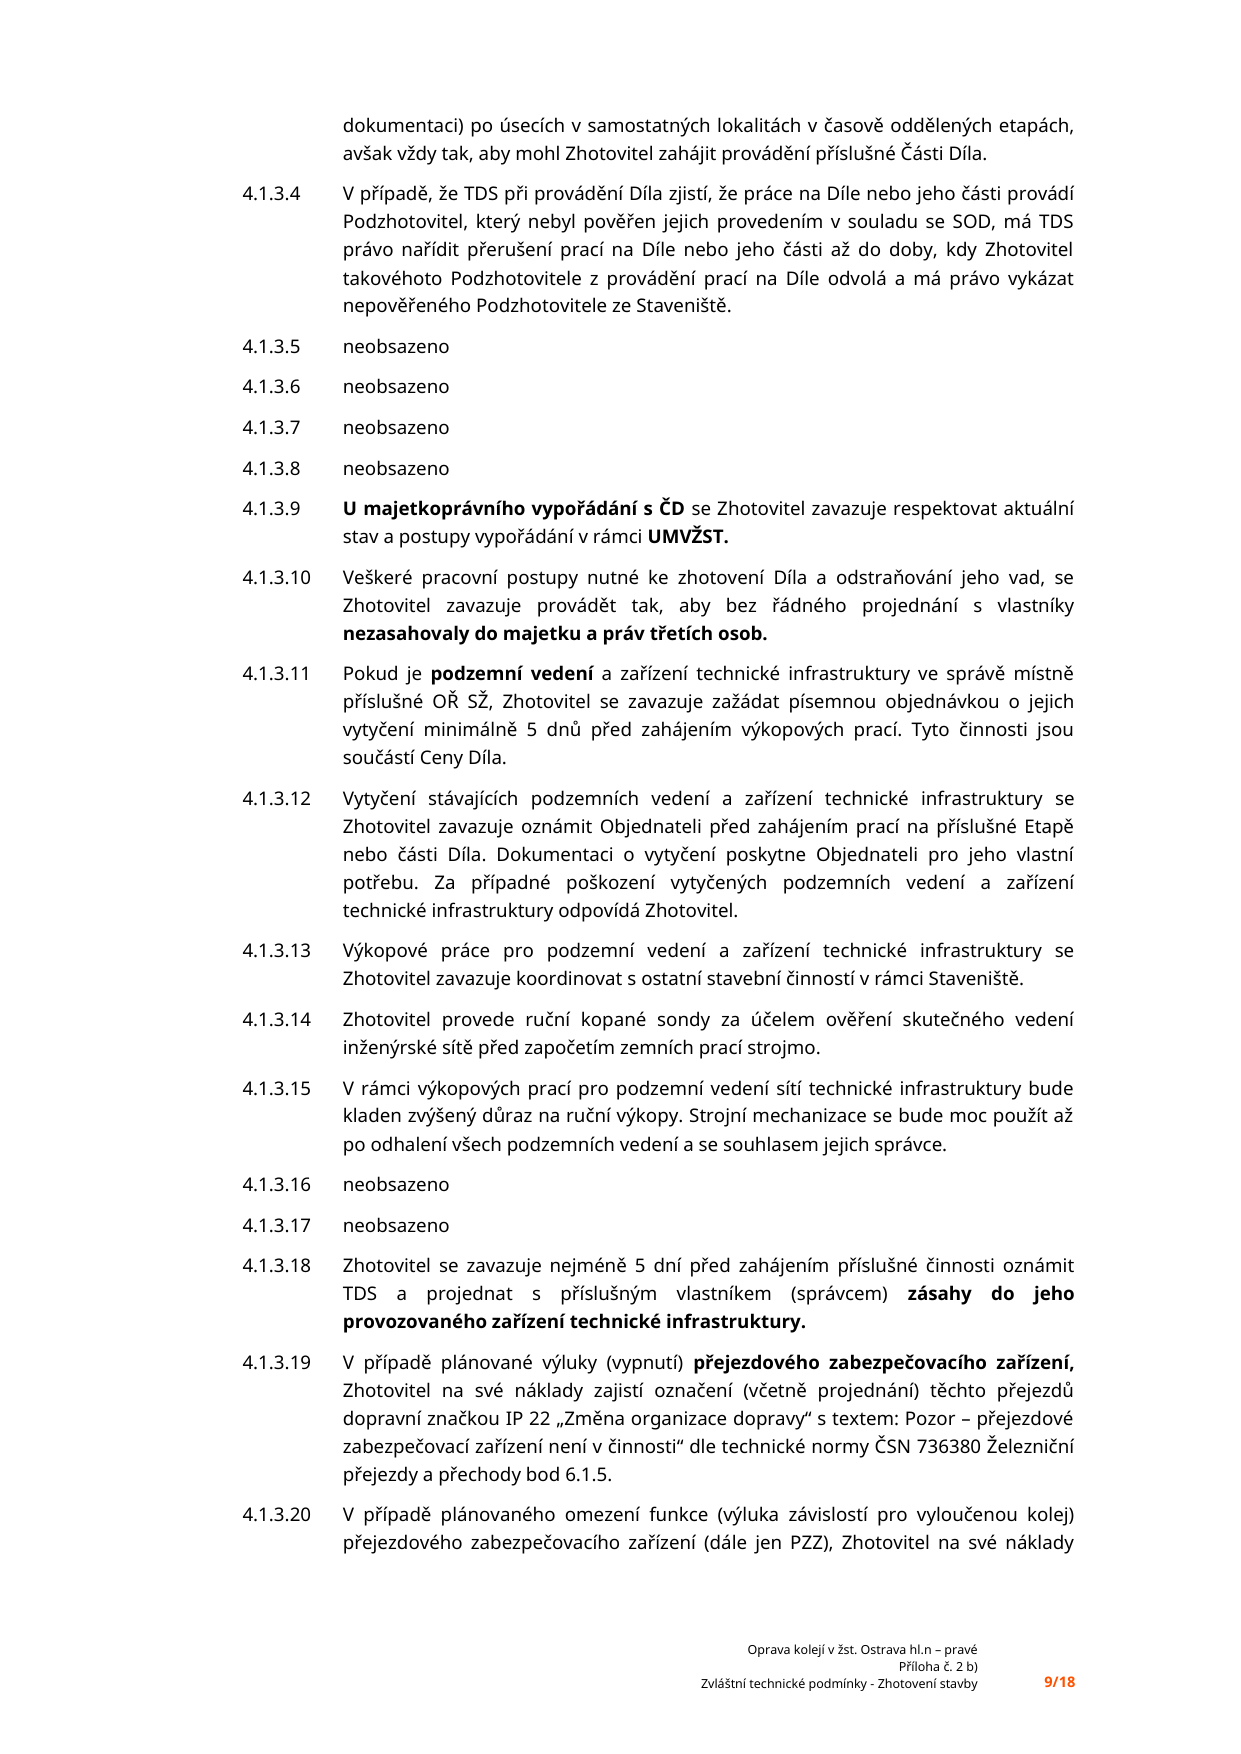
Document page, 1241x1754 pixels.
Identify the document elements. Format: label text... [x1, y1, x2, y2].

text Zhotovitel provede ruční kopané sondy za účelem ověření skutečného vedení inženýrské sítě před započetím zemních prací strojmo. [242, 1006, 1075, 1060]
text V rámci výkopových prací pro podzemní vedení sítí technické infrastruktury bude kladen zvýšený důraz na ruční výkopy. Strojní mechanizace se bude moc použít až po odhalení všech podzemních vedení a se souhlasem jejich správce. [242, 1075, 1075, 1156]
text Pokud je podzemní vedení a zařízení technické infrastruktury ve správě místně příslušné OŘ SŽ, Zhotovitel se zavazuje zažádat písemnou objednávkou o jejich vytyčení minimálně 5 dnů před zahájením výkopových prací. Tyto činnosti jsou součástí Ceny Díla. [242, 661, 1075, 770]
text neobsazeno [242, 374, 1075, 399]
text Veškeré pracovní postupy nutné ke zhotovení Díla a odstraňování jeho vad, se Zhotovitel zavazuje provádět tak, aby bez řádného projednání s vlastníky nezasahovaly do majetku a práv třetích osob. [242, 564, 1075, 646]
text neobsazeno [242, 1212, 1075, 1237]
text V případě, že TDS při provádění Díla zjistí, že práce na Díle nebo jeho části provádí Podzhotovitel, který nebyl pověřen jejich provedením v souladu se SOD, má TDS právo nařídit přerušení prací na Díle nebo jeho části až do doby, kdy Zhotovitel takovéhoto Podzhotovitele z provádění prací na Díle odvolá a má právo vykázat nepověřeného Podzhotovitele ze Staveniště. [242, 181, 1075, 318]
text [242, 112, 1075, 166]
text neobsazeno [242, 414, 1075, 440]
text U majetkoprávního vypořádání s ČD se Zhotovitel zavazuje respektovat aktuální stav a postupy vypořádání v rámci UMVŽST. [242, 495, 1075, 549]
text neobsazeno [242, 333, 1075, 359]
text neobsazeno [242, 1171, 1075, 1197]
text neobsazeno [242, 455, 1075, 480]
text V případě plánované výluky (vypnutí) přejezdového zabezpečovacího zařízení, Zhotovitel na své náklady zajistí označení (včetně projednání) těchto přejezdů dopravní značkou IP 22 „Změna organizace dopravy“ s textem: Pozor – přejezdové zabezpečovací zařízení není v činnosti“ dle technické normy ČSN 736380 Železniční přejezdy a přechody bod 6.1.5. [242, 1349, 1075, 1487]
text Výkopové práce pro podzemní vedení a zařízení technické infrastruktury se Zhotovitel zavazuje koordinovat s ostatní stavební činností v rámci Staveniště. [242, 938, 1075, 991]
text Vytyčení stávajících podzemních vedení a zařízení technické infrastruktury se Zhotovitel zavazuje oznámit Objednateli před zahájením prací na příslušné Etapě nebo části Díla. Dokumentaci o vytyčení poskytne Objednateli pro jeho vlastní potřebu. Za případné poškození vytyčených podzemních vedení a zařízení technické infrastruktury odpovídá Zhotovitel. [242, 785, 1075, 923]
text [242, 1502, 1075, 1555]
text Zhotovitel se zavazuje nejméně 5 dní před zahájením příslušné činnosti oznámit TDS a projednat s příslušným vlastníkem (správcem) zásahy do jeho provozovaného zařízení technické infrastruktury. [242, 1252, 1075, 1334]
